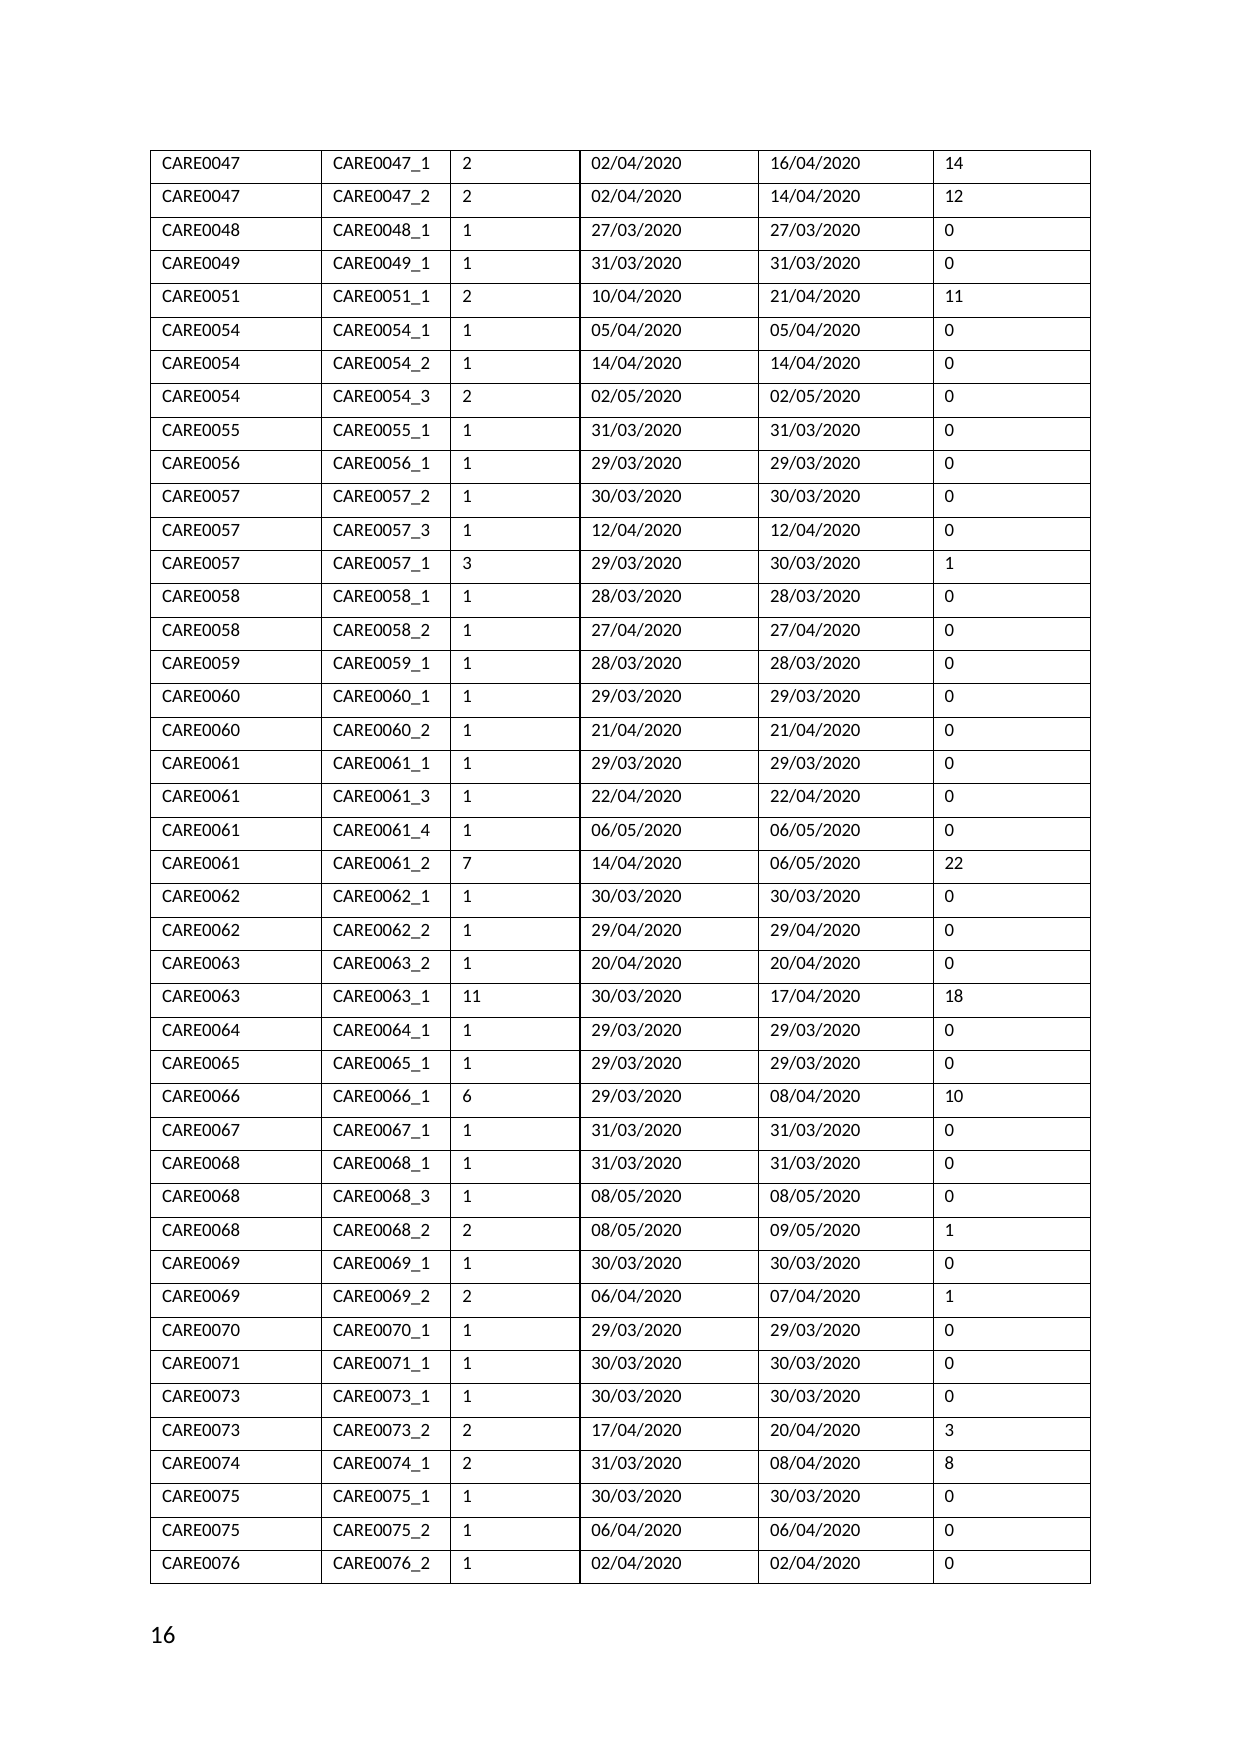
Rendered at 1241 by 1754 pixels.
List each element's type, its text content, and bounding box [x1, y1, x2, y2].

table_cell CARE0071_1 [322, 1351, 450, 1383]
table_cell 30/03/2020 [759, 484, 933, 517]
table_cell CARE0076 [151, 1551, 321, 1583]
table_cell CARE0058 [151, 584, 321, 617]
table_cell 02/04/2020 [581, 1551, 758, 1583]
table_cell CARE0068_2 [322, 1218, 450, 1250]
table_cell 06/04/2020 [759, 1518, 933, 1550]
table_cell CARE0064_1 [322, 1018, 450, 1050]
table_cell 7 [451, 851, 579, 883]
table_cell 31/03/2020 [759, 418, 933, 450]
table_cell 1 [451, 318, 579, 350]
table_cell CARE0062_2 [322, 918, 450, 950]
table_cell 1 [451, 1184, 579, 1217]
table_cell 2 [451, 1218, 579, 1250]
table_cell 2 [451, 1418, 579, 1450]
table_cell 29/03/2020 [759, 1051, 933, 1083]
table_cell CARE0054 [151, 318, 321, 350]
table_cell 1 [451, 418, 579, 450]
table_cell 0 [934, 1151, 1090, 1183]
table_cell 1 [451, 518, 579, 550]
table_cell 11 [451, 984, 579, 1017]
table_cell 1 [451, 951, 579, 983]
table_cell CARE0059_1 [322, 651, 450, 683]
table_cell 28/03/2020 [759, 651, 933, 683]
table_cell CARE0061_2 [322, 851, 450, 883]
table_cell 20/04/2020 [759, 1418, 933, 1450]
table_cell 18 [934, 984, 1090, 1017]
table_cell 14 [934, 151, 1090, 183]
table_cell 0 [934, 1318, 1090, 1350]
table_cell CARE0062 [151, 884, 321, 917]
table_cell CARE0071 [151, 1351, 321, 1383]
table_cell 1 [451, 1051, 579, 1083]
table_cell 30/03/2020 [581, 1351, 758, 1383]
table_cell 10/04/2020 [581, 284, 758, 317]
table_cell 09/05/2020 [759, 1218, 933, 1250]
table_cell 29/03/2020 [581, 1018, 758, 1050]
table_cell CARE0047 [151, 151, 321, 183]
table_cell CARE0061 [151, 818, 321, 850]
table_cell 31/03/2020 [581, 418, 758, 450]
table_cell 14/04/2020 [759, 184, 933, 217]
table_cell CARE0075_1 [322, 1484, 450, 1517]
table_cell 29/03/2020 [581, 1084, 758, 1117]
table_cell CARE0065_1 [322, 1051, 450, 1083]
table_cell CARE0069 [151, 1284, 321, 1317]
table_cell 29/03/2020 [581, 751, 758, 783]
table_cell 29/03/2020 [759, 751, 933, 783]
table_cell 0 [934, 1551, 1090, 1583]
table_cell 06/04/2020 [581, 1284, 758, 1317]
table_cell CARE0074_1 [322, 1451, 450, 1483]
table_cell 0 [934, 784, 1090, 817]
table_cell 14/04/2020 [759, 351, 933, 383]
table_cell 0 [934, 1118, 1090, 1150]
table_cell CARE0057 [151, 484, 321, 517]
table_cell 27/03/2020 [581, 218, 758, 250]
table_cell 27/04/2020 [581, 618, 758, 650]
table_cell CARE0069_1 [322, 1251, 450, 1283]
table_cell CARE0069 [151, 1251, 321, 1283]
table_cell 06/05/2020 [759, 818, 933, 850]
table_cell 0 [934, 818, 1090, 850]
table_cell CARE0058_1 [322, 584, 450, 617]
table_cell 0 [934, 1384, 1090, 1417]
table_cell 1 [451, 1351, 579, 1383]
table_cell 2 [451, 1284, 579, 1317]
table_cell CARE0059 [151, 651, 321, 683]
table_cell 31/03/2020 [581, 251, 758, 283]
table_cell CARE0049_1 [322, 251, 450, 283]
table_cell 0 [934, 351, 1090, 383]
table_cell 0 [934, 584, 1090, 617]
table_cell 2 [451, 184, 579, 217]
table_cell 1 [451, 751, 579, 783]
table_cell 1 [451, 484, 579, 517]
table_cell 0 [934, 1051, 1090, 1083]
table_cell 07/04/2020 [759, 1284, 933, 1317]
table_cell 14/04/2020 [581, 351, 758, 383]
table_cell 0 [934, 1184, 1090, 1217]
table_cell 1 [451, 884, 579, 917]
table_cell 1 [451, 451, 579, 483]
table_cell CARE0067_1 [322, 1118, 450, 1150]
table_cell CARE0068 [151, 1151, 321, 1183]
table_cell 06/05/2020 [759, 851, 933, 883]
table_cell 30/03/2020 [581, 1384, 758, 1417]
table_cell 1 [451, 918, 579, 950]
table_cell 22/04/2020 [581, 784, 758, 817]
table_cell 30/03/2020 [759, 1484, 933, 1517]
table_cell 29/03/2020 [581, 684, 758, 717]
table_cell 1 [451, 1151, 579, 1183]
table_cell 31/03/2020 [759, 251, 933, 283]
table_cell 0 [934, 684, 1090, 717]
table_cell 02/05/2020 [581, 384, 758, 417]
table_cell 1 [451, 1318, 579, 1350]
table_cell 0 [934, 418, 1090, 450]
table_cell CARE0061_3 [322, 784, 450, 817]
table_cell CARE0076_2 [322, 1551, 450, 1583]
table_cell CARE0060_2 [322, 718, 450, 750]
table_cell 0 [934, 1484, 1090, 1517]
table_cell 1 [451, 1484, 579, 1517]
table_cell 0 [934, 1518, 1090, 1550]
table_cell CARE0061_4 [322, 818, 450, 850]
table_cell 0 [934, 618, 1090, 650]
table_cell 3 [451, 551, 579, 583]
table_cell CARE0056_1 [322, 451, 450, 483]
table_cell CARE0056 [151, 451, 321, 483]
table_cell 30/03/2020 [759, 1351, 933, 1383]
table_cell 0 [934, 1018, 1090, 1050]
table_cell 12/04/2020 [581, 518, 758, 550]
table_cell CARE0074 [151, 1451, 321, 1483]
table_cell CARE0073 [151, 1418, 321, 1450]
table_cell 2 [451, 284, 579, 317]
table_cell CARE0061_1 [322, 751, 450, 783]
table_cell 3 [934, 1418, 1090, 1450]
table_cell CARE0070_1 [322, 1318, 450, 1350]
table_cell 27/04/2020 [759, 618, 933, 650]
table_cell CARE0060_1 [322, 684, 450, 717]
table_cell 0 [934, 651, 1090, 683]
table_cell 1 [451, 1018, 579, 1050]
table_cell 28/03/2020 [581, 584, 758, 617]
table_cell CARE0057_3 [322, 518, 450, 550]
table_cell CARE0070 [151, 1318, 321, 1350]
table_cell 29/03/2020 [759, 684, 933, 717]
table_cell 1 [451, 218, 579, 250]
table_cell 0 [934, 751, 1090, 783]
table_cell CARE0075 [151, 1518, 321, 1550]
table_cell 21/04/2020 [759, 718, 933, 750]
table_cell 22 [934, 851, 1090, 883]
table_cell CARE0051 [151, 284, 321, 317]
table_cell 30/03/2020 [759, 1251, 933, 1283]
table_cell CARE0054 [151, 351, 321, 383]
table_cell 29/03/2020 [759, 1318, 933, 1350]
table_cell 10 [934, 1084, 1090, 1117]
table_cell 0 [934, 518, 1090, 550]
table_cell 30/03/2020 [759, 551, 933, 583]
table_cell 0 [934, 318, 1090, 350]
table_cell CARE0075 [151, 1484, 321, 1517]
table_cell CARE0057 [151, 518, 321, 550]
table_cell 1 [934, 1284, 1090, 1317]
table_cell 1 [451, 584, 579, 617]
table_cell CARE0073 [151, 1384, 321, 1417]
table_cell 02/04/2020 [581, 151, 758, 183]
table_cell CARE0054 [151, 384, 321, 417]
table_cell 31/03/2020 [581, 1451, 758, 1483]
table_cell 30/03/2020 [759, 884, 933, 917]
table_cell 0 [934, 718, 1090, 750]
table_cell 06/04/2020 [581, 1518, 758, 1550]
table_cell 0 [934, 918, 1090, 950]
table_cell 14/04/2020 [581, 851, 758, 883]
table_cell 31/03/2020 [581, 1151, 758, 1183]
table_cell 0 [934, 1351, 1090, 1383]
table_cell CARE0055_1 [322, 418, 450, 450]
table_cell CARE0048 [151, 218, 321, 250]
table_cell CARE0055 [151, 418, 321, 450]
table_cell 29/03/2020 [759, 1018, 933, 1050]
table_cell CARE0047_2 [322, 184, 450, 217]
table_cell CARE0057_1 [322, 551, 450, 583]
table_cell 1 [451, 784, 579, 817]
table_cell 0 [934, 451, 1090, 483]
table_cell 30/03/2020 [581, 884, 758, 917]
table_cell 20/04/2020 [759, 951, 933, 983]
table_cell CARE0048_1 [322, 218, 450, 250]
table_cell CARE0061 [151, 784, 321, 817]
table_cell 17/04/2020 [581, 1418, 758, 1450]
table_cell 31/03/2020 [759, 1151, 933, 1183]
table_cell CARE0073_2 [322, 1418, 450, 1450]
table_cell 02/04/2020 [759, 1551, 933, 1583]
table_cell 2 [451, 1451, 579, 1483]
table_cell 08/05/2020 [581, 1218, 758, 1250]
table_cell 30/03/2020 [581, 1251, 758, 1283]
table_cell CARE0062_1 [322, 884, 450, 917]
table_cell CARE0047_1 [322, 151, 450, 183]
table_cell CARE0068_1 [322, 1151, 450, 1183]
table_cell CARE0054_2 [322, 351, 450, 383]
table_cell 1 [934, 1218, 1090, 1250]
table_cell 1 [451, 251, 579, 283]
table_cell 0 [934, 884, 1090, 917]
table_cell 30/03/2020 [581, 984, 758, 1017]
table_cell 2 [451, 384, 579, 417]
table_cell 0 [934, 384, 1090, 417]
table_cell CARE0064 [151, 1018, 321, 1050]
table_cell CARE0068 [151, 1218, 321, 1250]
table_cell 16/04/2020 [759, 151, 933, 183]
table_cell 28/03/2020 [581, 651, 758, 683]
table_cell 21/04/2020 [581, 718, 758, 750]
table_cell CARE0062 [151, 918, 321, 950]
table_cell 31/03/2020 [581, 1118, 758, 1150]
table_cell 05/04/2020 [581, 318, 758, 350]
table_cell 12 [934, 184, 1090, 217]
table_cell 1 [451, 1551, 579, 1583]
table_cell 1 [934, 551, 1090, 583]
table_cell 1 [451, 351, 579, 383]
table_cell 1 [451, 1251, 579, 1283]
table_cell CARE0061 [151, 851, 321, 883]
table_cell CARE0060 [151, 718, 321, 750]
table_cell CARE0061 [151, 751, 321, 783]
table_cell CARE0057_2 [322, 484, 450, 517]
table_cell CARE0063_2 [322, 951, 450, 983]
table_cell 29/04/2020 [759, 918, 933, 950]
table_cell 08/04/2020 [759, 1451, 933, 1483]
table_cell 29/03/2020 [581, 1318, 758, 1350]
table_cell 20/04/2020 [581, 951, 758, 983]
table_cell 28/03/2020 [759, 584, 933, 617]
table_cell 8 [934, 1451, 1090, 1483]
table_cell CARE0047 [151, 184, 321, 217]
table_cell CARE0068_3 [322, 1184, 450, 1217]
table_cell CARE0063_1 [322, 984, 450, 1017]
table_cell CARE0075_2 [322, 1518, 450, 1550]
table_cell CARE0060 [151, 684, 321, 717]
table_cell 22/04/2020 [759, 784, 933, 817]
table_cell 29/03/2020 [581, 451, 758, 483]
table_cell 08/05/2020 [759, 1184, 933, 1217]
table_cell 17/04/2020 [759, 984, 933, 1017]
table_cell 31/03/2020 [759, 1118, 933, 1150]
table_cell CARE0057 [151, 551, 321, 583]
table_cell CARE0073_1 [322, 1384, 450, 1417]
table_cell 1 [451, 818, 579, 850]
table_cell CARE0058 [151, 618, 321, 650]
table_cell 2 [451, 151, 579, 183]
table_cell 0 [934, 251, 1090, 283]
table_cell CARE0051_1 [322, 284, 450, 317]
table_cell 1 [451, 684, 579, 717]
table_cell 0 [934, 218, 1090, 250]
table_cell CARE0049 [151, 251, 321, 283]
table_cell CARE0054_1 [322, 318, 450, 350]
table_cell 1 [451, 1518, 579, 1550]
table_cell 1 [451, 1118, 579, 1150]
table_cell 06/05/2020 [581, 818, 758, 850]
table_cell CARE0067 [151, 1118, 321, 1150]
table_cell 12/04/2020 [759, 518, 933, 550]
table_cell CARE0068 [151, 1184, 321, 1217]
table_cell CARE0054_3 [322, 384, 450, 417]
table_cell 02/05/2020 [759, 384, 933, 417]
table_cell 29/03/2020 [759, 451, 933, 483]
table_cell CARE0066_1 [322, 1084, 450, 1117]
table_cell 29/03/2020 [581, 551, 758, 583]
table_cell 1 [451, 718, 579, 750]
table_cell 1 [451, 651, 579, 683]
table_cell 05/04/2020 [759, 318, 933, 350]
table_cell 08/05/2020 [581, 1184, 758, 1217]
table_cell CARE0063 [151, 951, 321, 983]
table_cell 1 [451, 618, 579, 650]
table_cell 08/04/2020 [759, 1084, 933, 1117]
table_cell 11 [934, 284, 1090, 317]
table_cell CARE0065 [151, 1051, 321, 1083]
table_cell 1 [451, 1384, 579, 1417]
table_cell 21/04/2020 [759, 284, 933, 317]
table_cell 30/03/2020 [759, 1384, 933, 1417]
table_cell 02/04/2020 [581, 184, 758, 217]
table_cell 27/03/2020 [759, 218, 933, 250]
table_cell 29/04/2020 [581, 918, 758, 950]
table_cell 6 [451, 1084, 579, 1117]
table_cell 29/03/2020 [581, 1051, 758, 1083]
table_cell 30/03/2020 [581, 1484, 758, 1517]
table_cell 0 [934, 484, 1090, 517]
table_cell CARE0066 [151, 1084, 321, 1117]
table_cell 30/03/2020 [581, 484, 758, 517]
table_cell CARE0069_2 [322, 1284, 450, 1317]
table_cell 0 [934, 951, 1090, 983]
table_cell CARE0058_2 [322, 618, 450, 650]
table_cell CARE0063 [151, 984, 321, 1017]
table_cell 0 [934, 1251, 1090, 1283]
